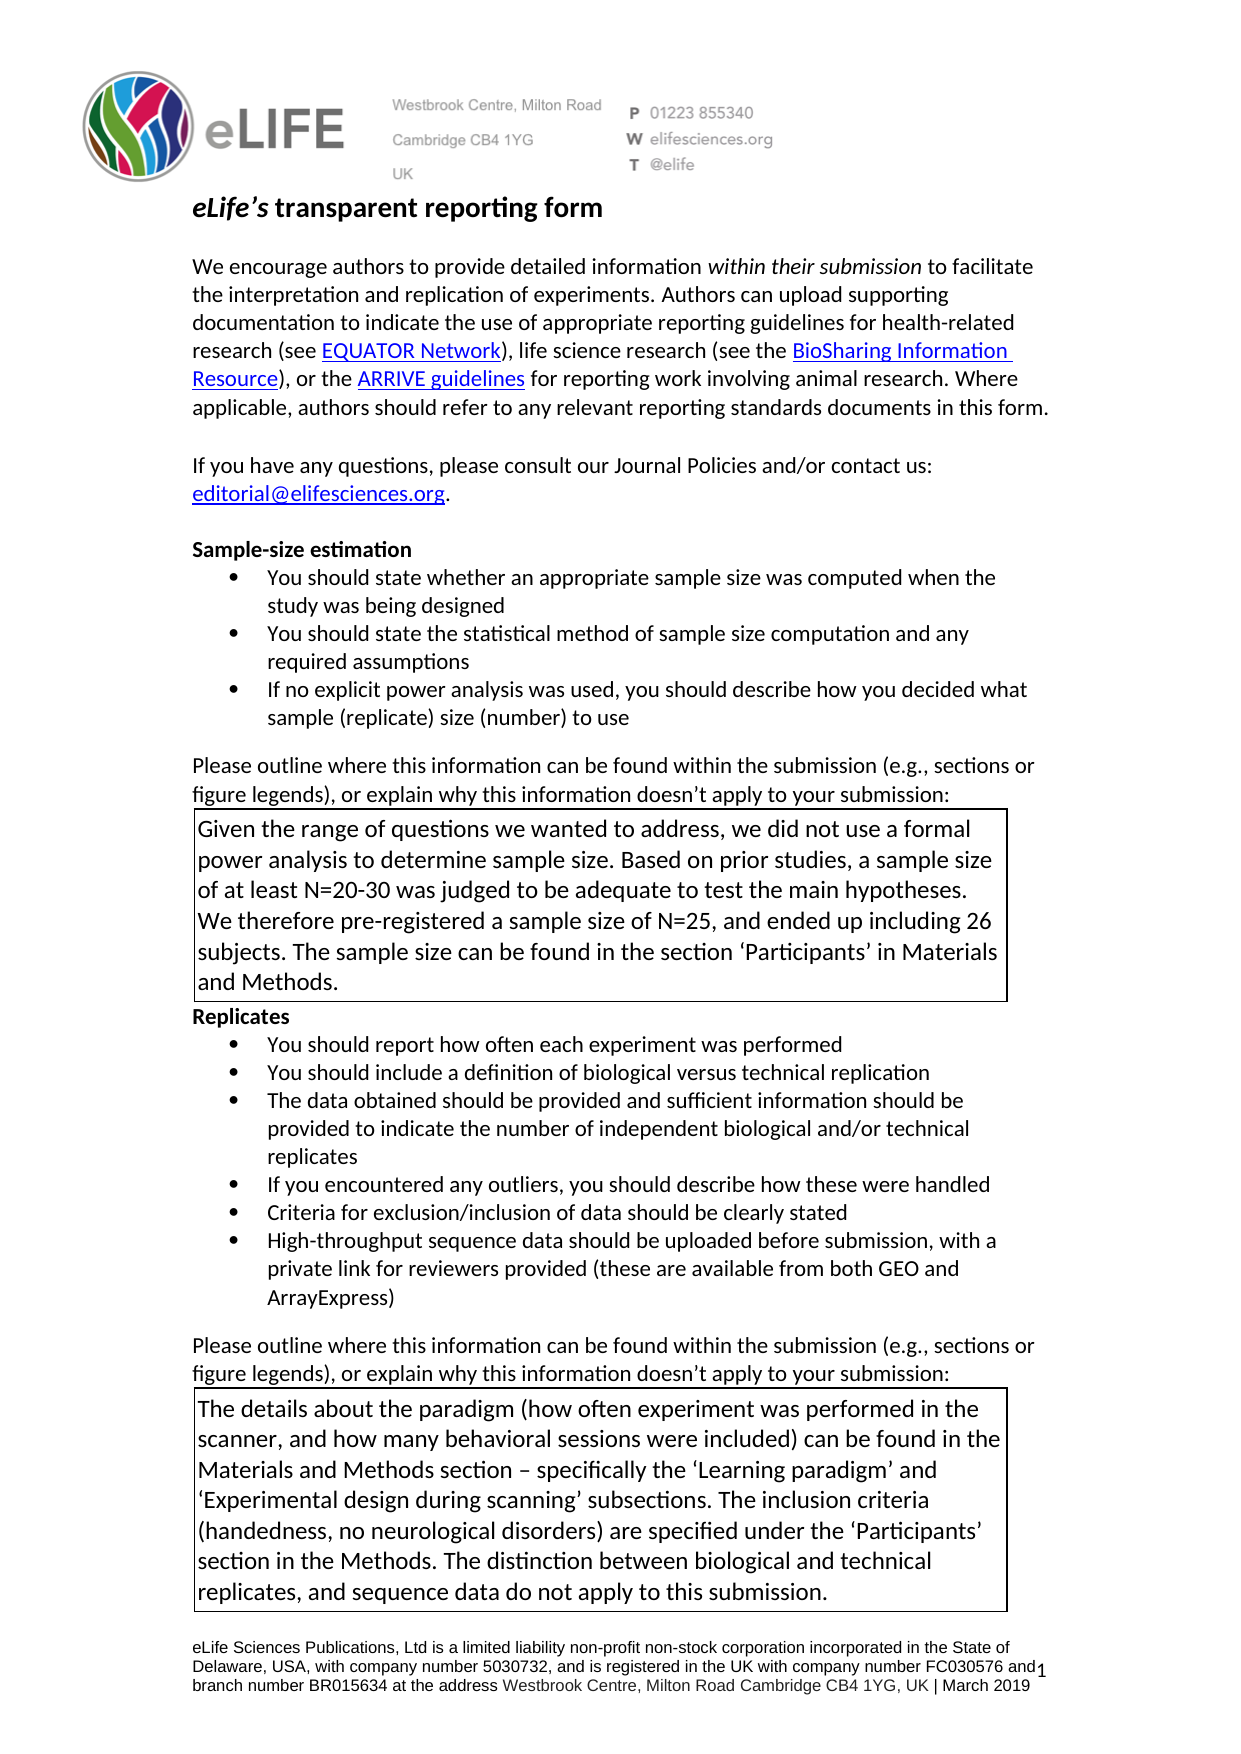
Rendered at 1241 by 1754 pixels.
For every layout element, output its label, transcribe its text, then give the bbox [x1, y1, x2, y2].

text Sample-size estimation [192, 535, 1053, 563]
list You should report how often each experiment was performed [229, 1030, 1053, 1058]
text Given the range of questions we wanted to address, we did not use a formal power analysis to determine sample size. Based on prior studies, a sample size of at least N=20-30 was judged to be adequate to test the main hypotheses. We therefore pre-registered a sample size of N=25, and ended up including 26 subjects. The sample size can be found in the section ‘Participants’ in Materials and Methods. [195, 811, 1006, 999]
list The data obtained should be provided and sufficient information should be provided to indicate the number of independent biological and/or technical replicates [229, 1086, 1053, 1171]
list You should state whether an appropriate sample size was computed when the study was being designed [229, 563, 1053, 619]
list High-throughput sequence data should be uploaded before submission, with a private link for reviewers provided (these are available from both GEO and ArrayExpress) [229, 1227, 1053, 1311]
list You should include a definition of biological versus technical replication [229, 1058, 1053, 1086]
text Replicates [192, 836, 1053, 1030]
list You should state the statistical method of sample size computation and any required assumptions [229, 619, 1053, 675]
list If no explicit power analysis was used, you should describe how you decided what sample (replicate) size (number) to use [229, 675, 1053, 731]
list If you encountered any outliers, you should describe how these were handled [229, 1171, 1053, 1198]
text eLife’s transparent reporting form [192, 189, 1053, 224]
picture [73, 59, 784, 189]
list Criteria for exclusion/inclusion of data should be clearly stated [229, 1198, 1053, 1227]
text If you have any questions, please consult our Journal Policies and/or contact us: editorial@elifesciences.org. [192, 451, 1053, 507]
text We encourage authors to provide detailed information within their submission to facilitate the interpretation and replication of experiments. Authors can upload supporting documentation to indicate the use of appropriate reporting guidelines for health-related research (see EQUATOR Network), life science research (see the BioSharing Information Resource), or the ARRIVE guidelines for reporting work involving animal research. Where applicable, authors should refer to any relevant reporting standards documents in this form. [192, 252, 1053, 421]
text The details about the paradigm (how often experiment was performed in the scanner, and how many behavioral sessions were included) can be found in the Materials and Methods section – specifically the ‘Learning paradigm’ and ‘Experimental design during scanning’ subsections. The inclusion criteria (handedness, no neurological disorders) are specified under the ‘Participants’ section in the Methods. The distinction between biological and technical replicates, and sequence data do not apply to this submission. [195, 1391, 1006, 1608]
